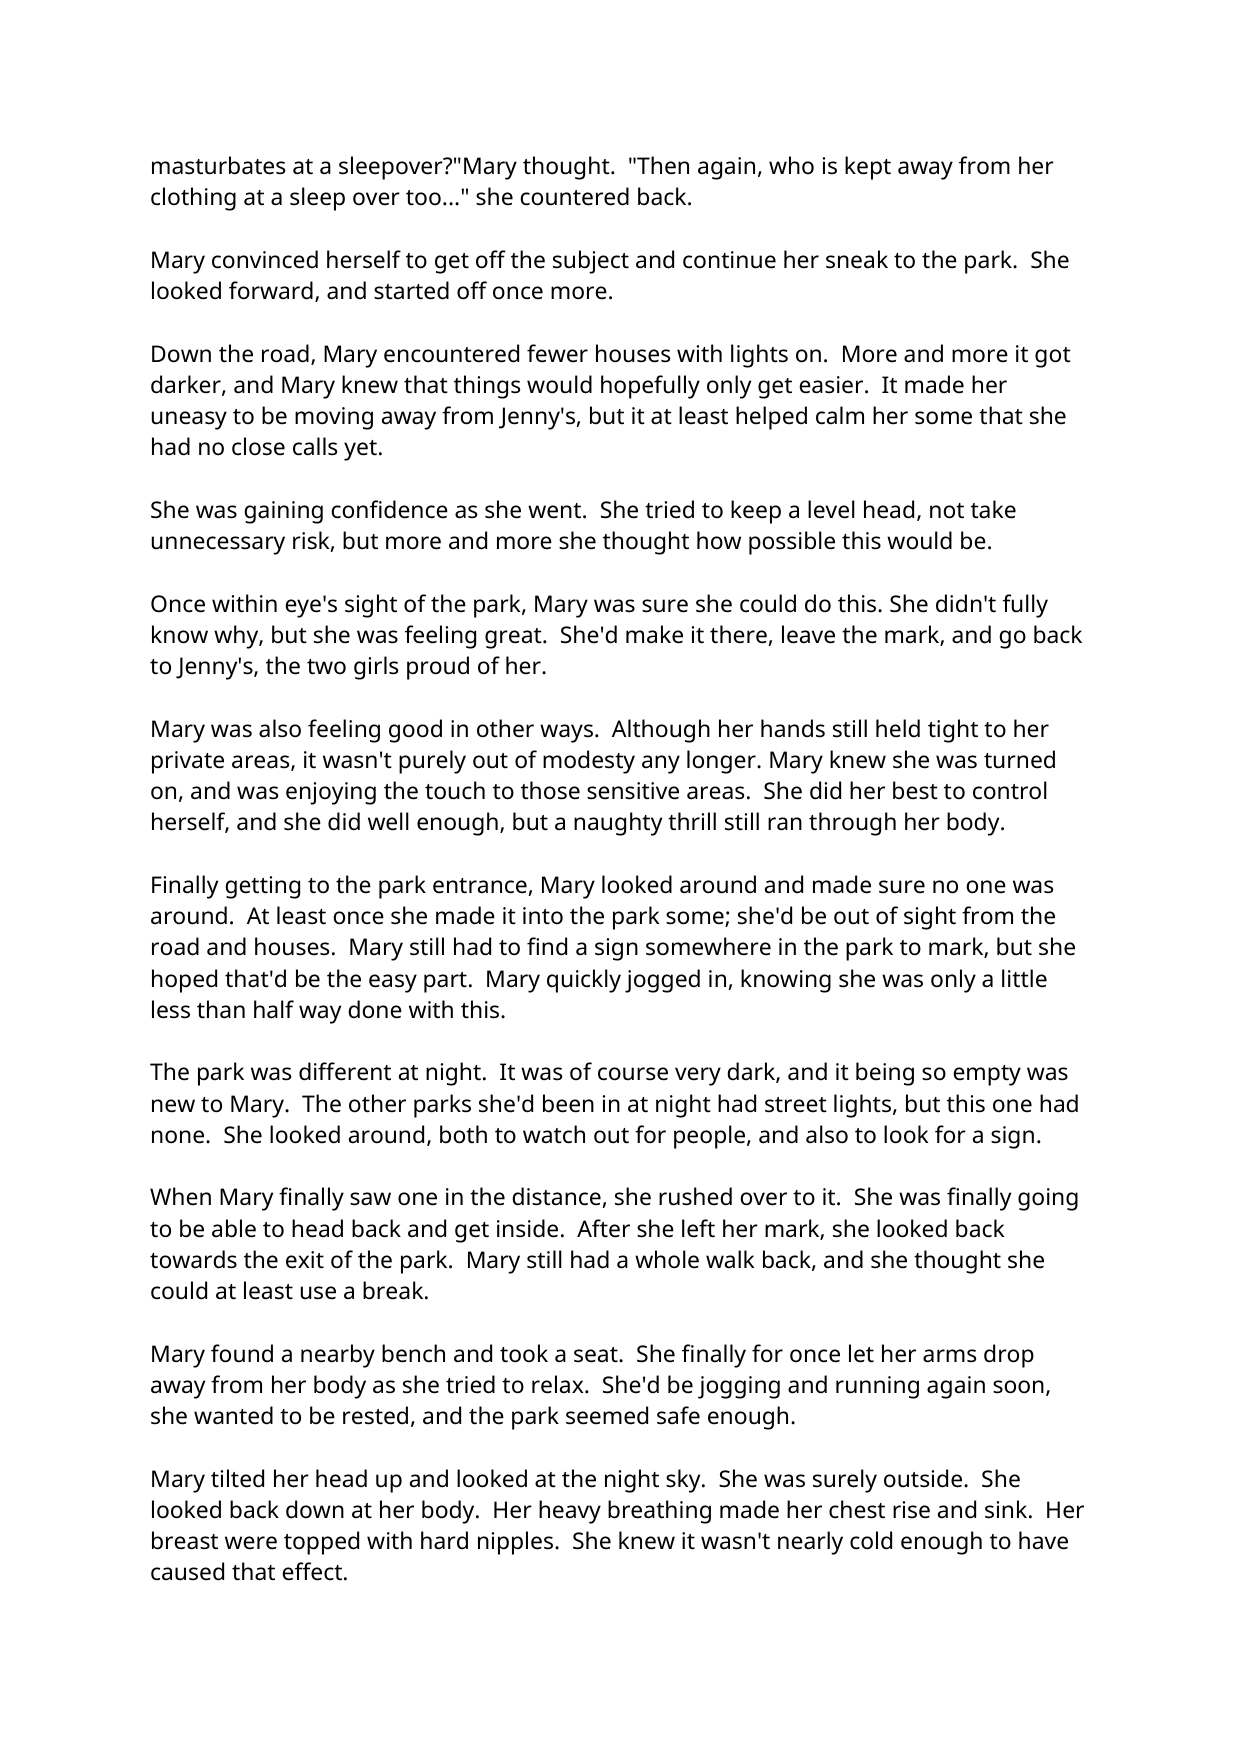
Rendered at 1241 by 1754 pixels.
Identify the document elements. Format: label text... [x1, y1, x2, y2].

text Once within eye's sight of the park, Mary was sure she could do this. She didn't fully know why, but she was feeling great. She'd make it there, leave the mark, and go back to Jenny's, the two girls proud of her. [150, 587, 1090, 681]
text When Mary finally saw one in the distance, she rushed over to it. She was finally going to be able to head back and get inside. After she left her mark, she looked back towards the exit of the park. Mary still had a whole walk back, and she thought she could at least use a break. [150, 1181, 1090, 1306]
text The park was different at night. It was of course very dark, and it being so empty was new to Mary. The other parks she'd been in at night had street lights, but this one had none. She looked around, both to watch out for people, and also to look for a sign. [150, 1056, 1090, 1150]
text Down the road, Mary encountered fewer houses with lights on. More and more it got darker, and Mary knew that things would hopefully only get easier. It made her uneasy to be moving away from Jenny's, but it at least helped calm her some that she had no close calls yet. [150, 337, 1090, 462]
text Finally getting to the park entrance, Mary looked around and made sure no one was around. At least once she made it into the park some; she'd be out of sight from the road and houses. Mary still had to find a sign somewhere in the park to mark, but she hoped that'd be the easy part. Mary quickly jogged in, knowing she was only a little less than half way done with this. [150, 869, 1090, 1025]
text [150, 150, 1090, 212]
text Mary was also feeling good in other ways. Although her hands still held tight to her private areas, it wasn't purely out of modesty any longer. Mary knew she was turned on, and was enjoying the touch to those sensitive areas. She did her best to control herself, and she did well enough, but a naughty thrill still ran through her body. [150, 712, 1090, 837]
text Mary found a nearby bench and took a seat. She finally for once let her arms drop away from her body as she tried to relax. She'd be jogging and running again soon, she wanted to be rested, and the park seemed safe enough. [150, 1337, 1090, 1431]
text Mary convinced herself to get off the subject and continue her sneak to the park. She looked forward, and started off once more. [150, 244, 1090, 306]
text She was gaining confidence as she went. She tried to keep a level head, not take unnecessary risk, but more and more she thought how possible this would be. [150, 494, 1090, 556]
text Mary tilted her head up and looked at the night sky. She was surely outside. She looked back down at her body. Her heavy breathing made her chest rise and sink. Her breast were topped with hard nipples. She knew it wasn't nearly cold enough to have caused that effect. [150, 1462, 1090, 1587]
